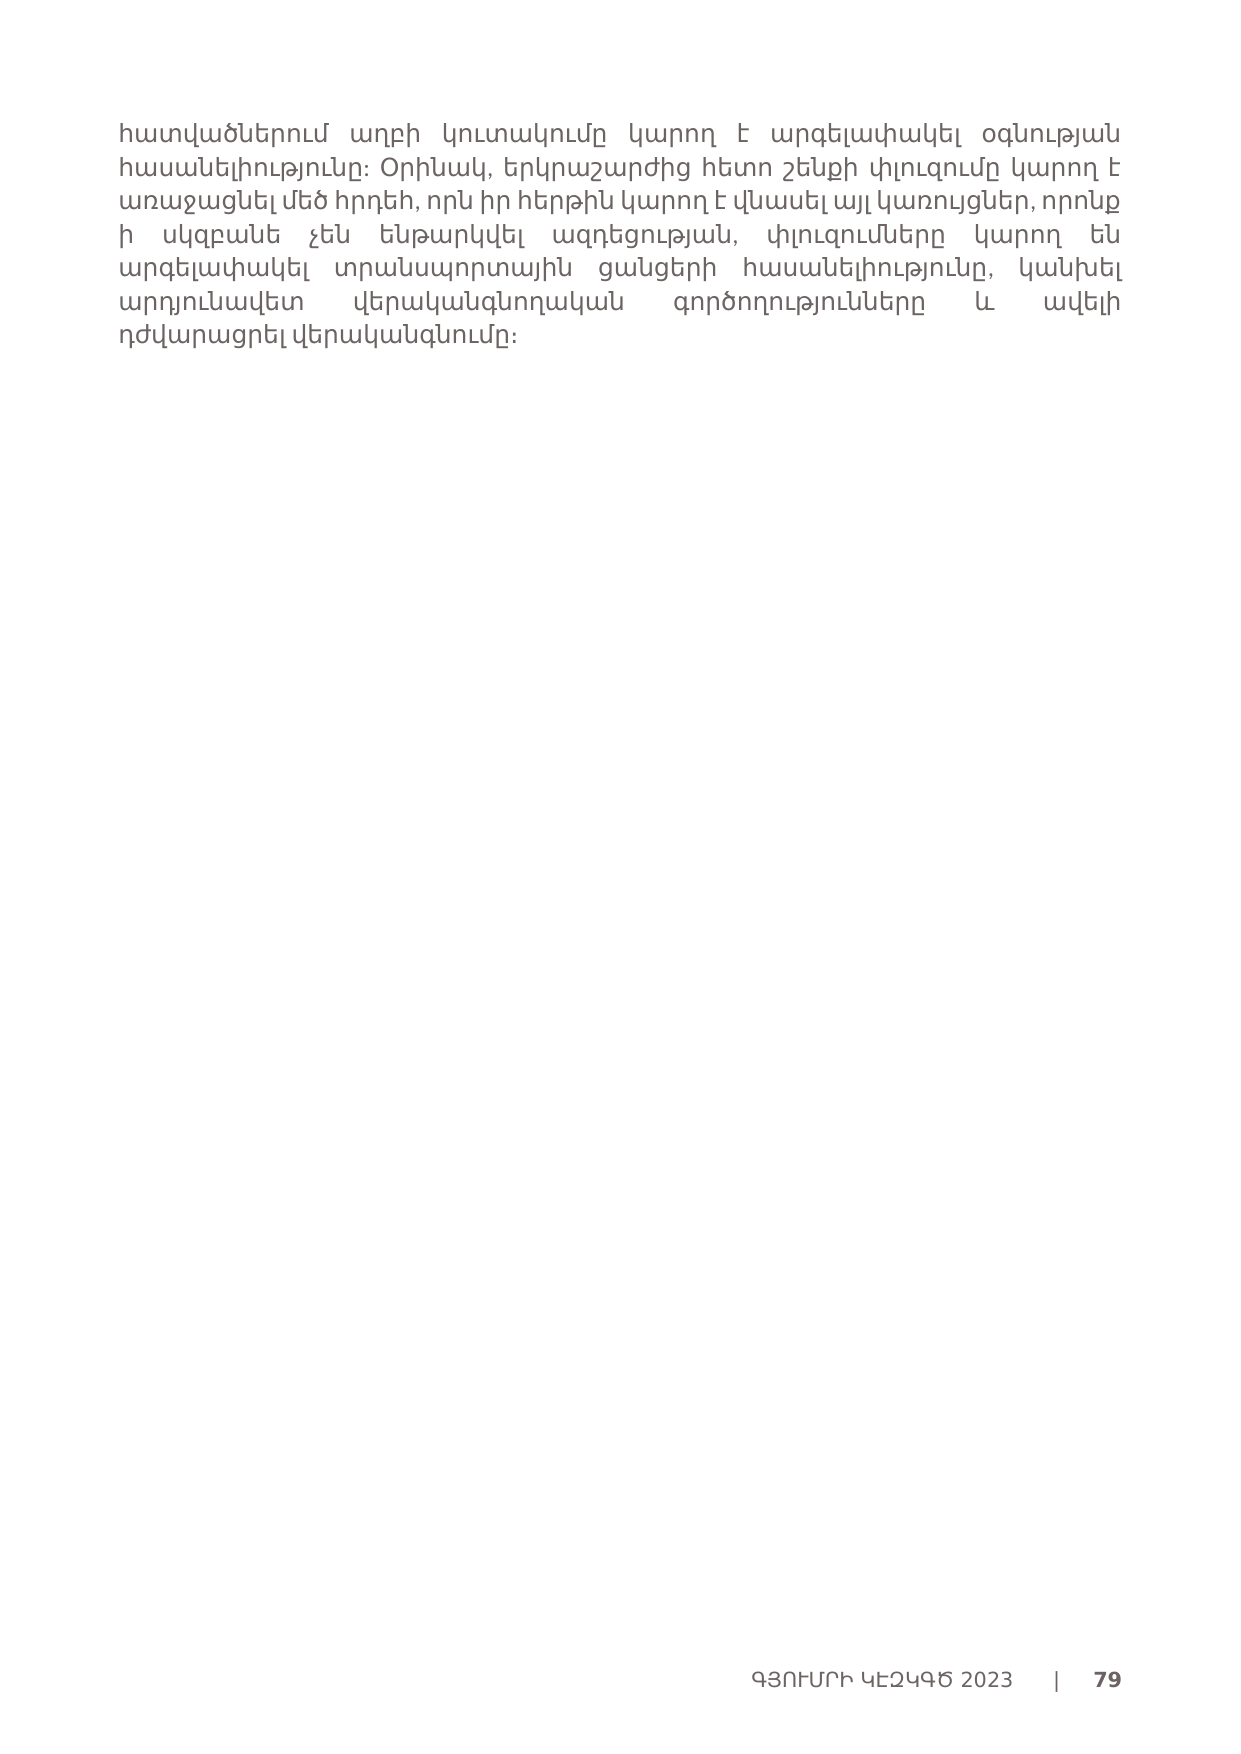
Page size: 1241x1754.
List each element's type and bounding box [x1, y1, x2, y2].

text [118, 118, 1122, 350]
